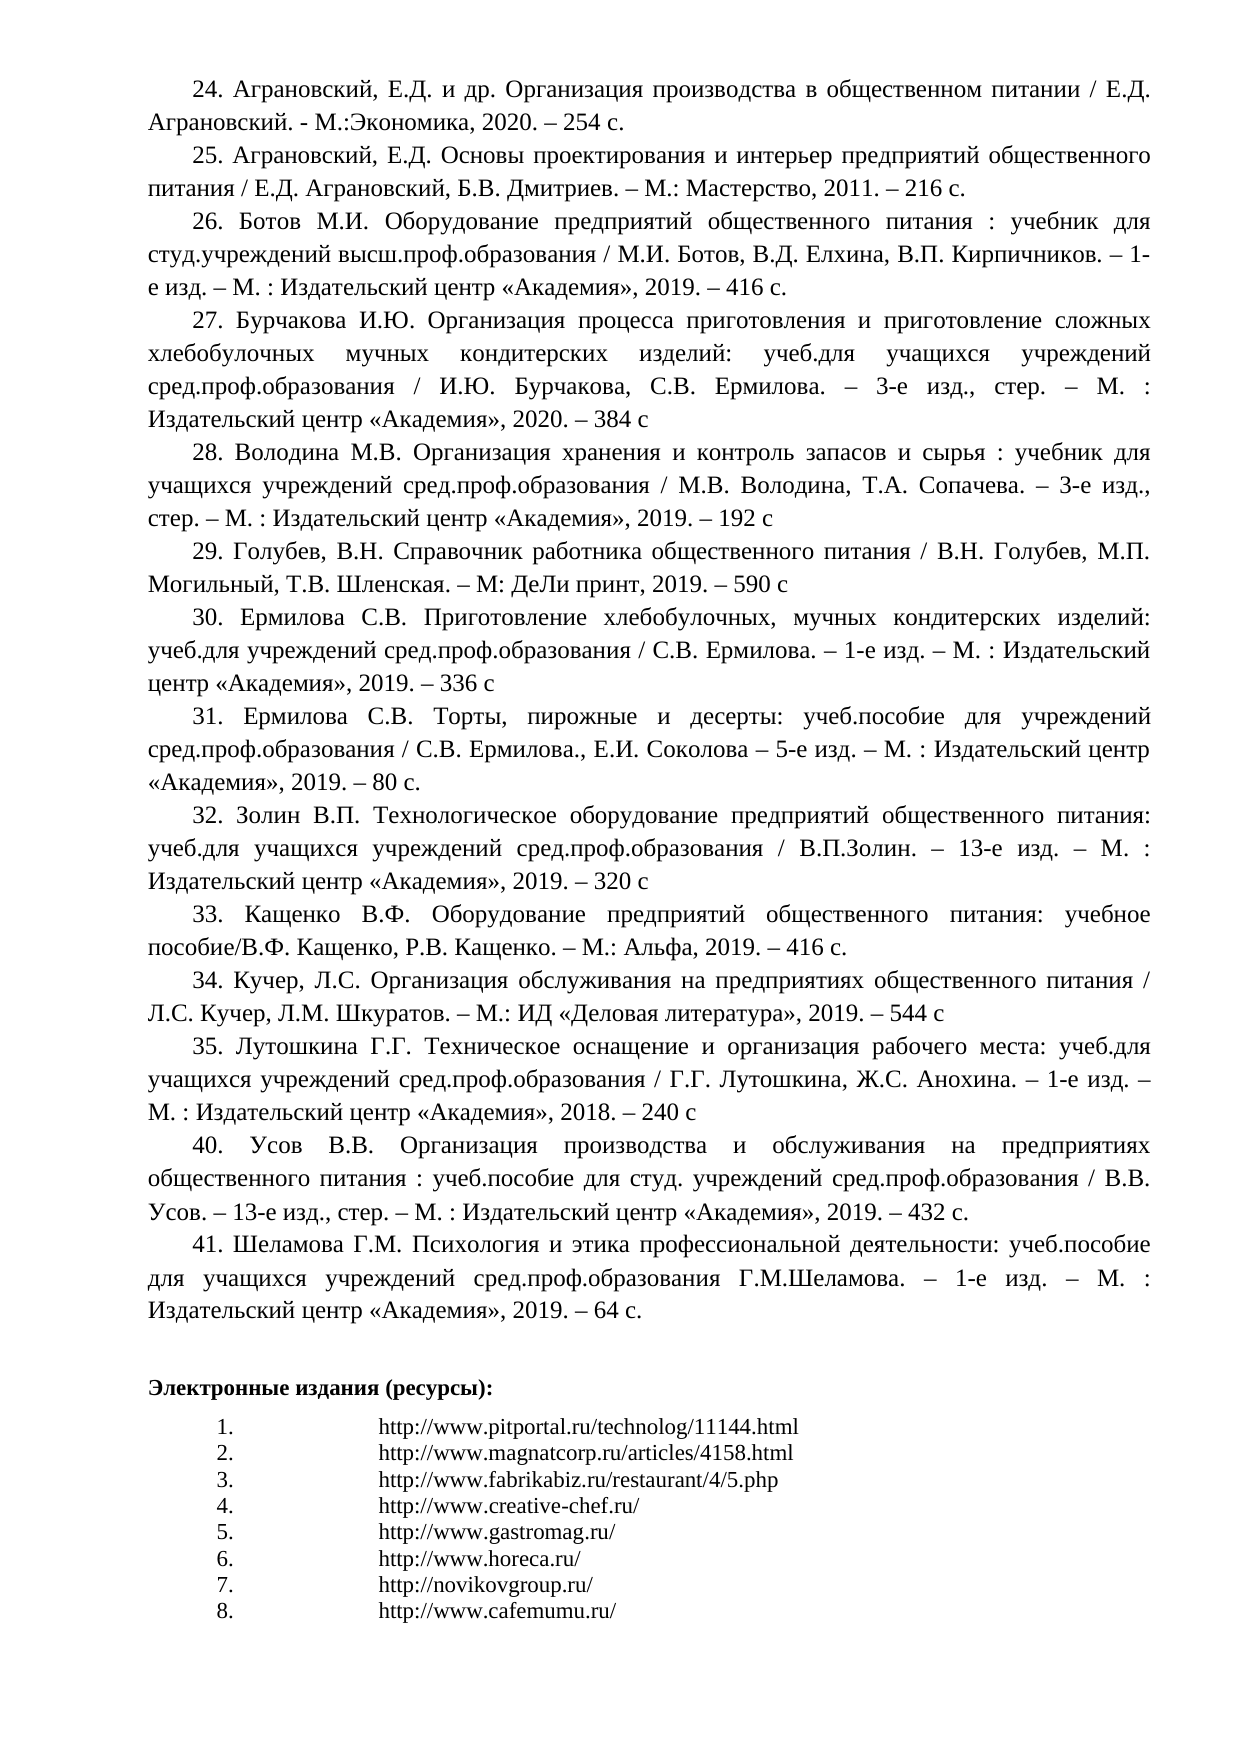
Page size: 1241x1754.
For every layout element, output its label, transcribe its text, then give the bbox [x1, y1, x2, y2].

text 25. Аграновский, Е.Д. Основы проектирования и интерьер предприятий общественного питания / Е.Д. Аграновский, Б.В. Дмитриев. – М.: Мастерство, 2011. – 216 с. [148, 140, 1152, 202]
text 27. Бурчакова И.Ю. Организация процесса приготовления и приготовление сложных хлебобулочных мучных кондитерских изделий: учеб.для учащихся учреждений сред.проф.образования / И.Ю. Бурчакова, С.В. Ермилова. – 3-е изд., стер. – М. : Издательский центр «Академия», 2020. – 384 с [148, 305, 1152, 433]
list http://www.magnatcorp.ru/articles/4158.html [216, 1439, 1152, 1466]
text 31. Ермилова С.В. Торты, пирожные и десерты: учеб.пособие для учреждений сред.проф.образования / С.В. Ермилова., Е.И. Соколова – 5-е изд. – М. : Издательский центр «Академия», 2019. – 80 с. [148, 701, 1152, 796]
text 34. Кучер, Л.С. Организация обслуживания на предприятиях общественного питания / Л.С. Кучер, Л.М. Шкуратов. – М.: ИД «Деловая литература», 2019. – 544 с [148, 965, 1152, 1027]
text Электронные издания (ресурсы): [148, 1374, 1152, 1401]
list http://www.horeca.ru/ [216, 1545, 1152, 1571]
list http://www.fabrikabiz.ru/restaurant/4/5.php [216, 1466, 1152, 1492]
text 41. Шеламова Г.М. Психология и этика профессиональной деятельности: учеб.пособие для учащихся учреждений сред.проф.образования Г.М.Шеламова. – 1-е изд. – М. : Издательский центр «Академия», 2019. – 64 с. [148, 1229, 1152, 1324]
list http://www.cafemumu.ru/ [216, 1597, 1152, 1624]
text 28. Володина М.В. Организация хранения и контроль запасов и сырья : учебник для учащихся учреждений сред.проф.образования / М.В. Володина, Т.А. Сопачева. – 3-е изд., стер. – М. : Издательский центр «Академия», 2019. – 192 с [148, 437, 1152, 532]
list http://novikovgroup.ru/ [216, 1571, 1152, 1597]
text 35. Лутошкина Г.Г. Техническое оснащение и организация рабочего места: учеб.для учащихся учреждений сред.проф.образования / Г.Г. Лутошкина, Ж.С. Анохина. – 1-е изд. – М. : Издательский центр «Академия», 2018. – 240 с [148, 1031, 1152, 1126]
text 30. Ермилова С.В. Приготовление хлебобулочных, мучных кондитерских изделий: учеб.для учреждений сред.проф.образования / С.В. Ермилова. – 1-е изд. – М. : Издательский центр «Академия», 2019. – 336 с [148, 602, 1152, 697]
list http://www.creative-chef.ru/ [216, 1492, 1152, 1518]
text 40. Усов В.В. Организация производства и обслуживания на предприятиях общественного питания : учеб.пособие для студ. учреждений сред.проф.образования / В.В. Усов. – 13-е изд., стер. – М. : Издательский центр «Академия», 2019. – 432 с. [148, 1131, 1152, 1225]
text 32. Золин В.П. Технологическое оборудование предприятий общественного питания: учеб.для учащихся учреждений сред.проф.образования / В.П.Золин. – 13-е изд. – М. : Издательский центр «Академия», 2019. – 320 с [148, 800, 1152, 895]
text 33. Кащенко В.Ф. Оборудование предприятий общественного питания: учебное пособие/В.Ф. Кащенко, Р.В. Кащенко. – М.: Альфа, 2019. – 416 с. [148, 899, 1152, 961]
text 24. Аграновский, Е.Д. и др. Организация производства в общественном питании / Е.Д. Аграновский. - М.:Экономика, 2020. – 254 c. [148, 74, 1152, 136]
text 26. Ботов М.И. Оборудование предприятий общественного питания : учебник для студ.учреждений высш.проф.образования / М.И. Ботов, В.Д. Елхина, В.П. Кирпичников. – 1-е изд. – М. : Издательский центр «Академия», 2019. – 416 с. [148, 206, 1152, 301]
text 29. Голубев, В.Н. Справочник работника общественного питания / В.Н. Голубев, М.П. Могильный, Т.В. Шленская. – М: ДеЛи принт, 2019. – 590 с [148, 536, 1152, 598]
list http://www.pitportal.ru/technolog/11144.html [216, 1413, 1152, 1439]
list http://www.gastromag.ru/ [216, 1518, 1152, 1545]
